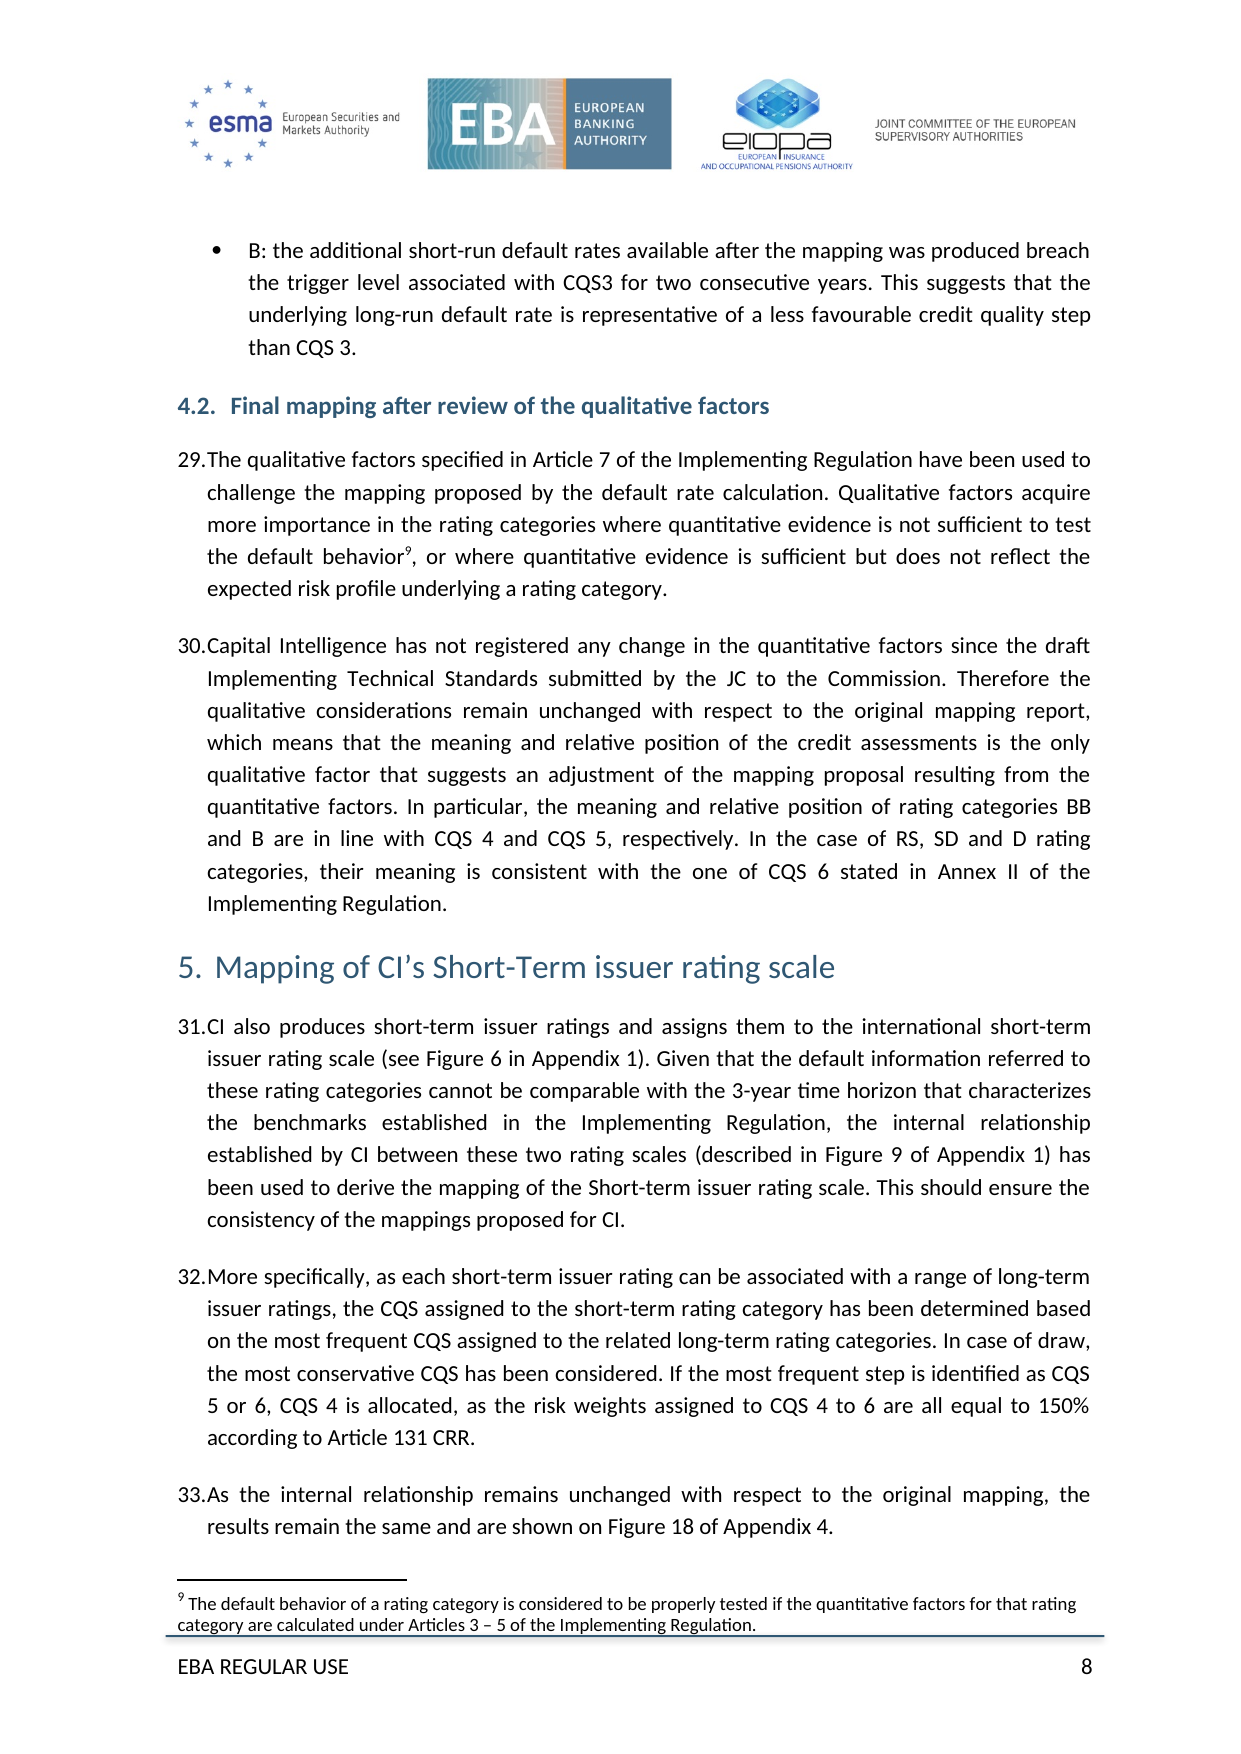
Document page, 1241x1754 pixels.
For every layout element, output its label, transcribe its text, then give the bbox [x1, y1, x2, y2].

text Capital Intelligence has not registered any change in the quantitative factors since the draft Implementing Technical Standards submitted by the JC to the Commission. Therefore the qualitative considerations remain unchanged with respect to the original mapping report, which means that the meaning and relative position of the credit assessments is the only qualitative factor that suggests an adjustment of the mapping proposal resulting from the quantitative factors. In particular, the meaning and relative position of rating categories BB and B are in line with CQS 4 and CQS 5, respectively. In the case of RS, SD and D rating categories, their meaning is consistent with the one of CQS 6 stated in Annex II of the Implementing Regulation. [177, 631, 1092, 917]
text CI also produces short-term issuer ratings and assigns them to the international short-term issuer rating scale (see Figure 6 in Appendix 1). Given that the default information referred to these rating categories cannot be comparable with the 3-year time horizon that characterizes the benchmarks established in the Implementing Regulation, the internal relationship established by CI between these two rating scales (described in Figure 9 of Appendix 1) has been used to derive the mapping of the Short-term issuer rating scale. This should ensure the consistency of the mappings proposed for CI. [177, 1012, 1092, 1233]
picture [177, 73, 1088, 174]
title Final mapping after review of the qualitative factors [177, 390, 1092, 421]
title Mapping of CI’s Short-Term issuer rating scale [177, 946, 1092, 987]
text B: the additional short-run default rates available after the mapping was produced breach the trigger level associated with CQS3 for two consecutive years. This suggests that the underlying long-run default rate is representative of a less favourable credit quality step than CQS 3. [213, 236, 1092, 361]
text The qualitative factors specified in Article 7 of the Implementing Regulation have been used to challenge the mapping proposed by the default rate calculation. Qualitative factors acquire more importance in the rating categories where quantitative evidence is not sufficient to test the default behavior, or where quantitative evidence is sufficient but does not reflect the expected risk profile underlying a rating category. [177, 446, 1092, 602]
text As the internal relationship remains unchanged with respect to the original mapping, the results remain the same and are shown on Figure 18 of Appendix 4. [177, 1480, 1092, 1541]
text More specifically, as each short-term issuer rating can be associated with a range of long-term issuer ratings, the CQS assigned to the short-term rating category has been determined based on the most frequent CQS assigned to the related long-term rating categories. In case of draw, the most conservative CQS has been considered. If the most frequent step is identified as CQS 5 or 6, CQS 4 is allocated, as the risk weights assigned to CQS 4 to 6 are all equal to 150% according to Article 131 CRR. [177, 1262, 1092, 1451]
